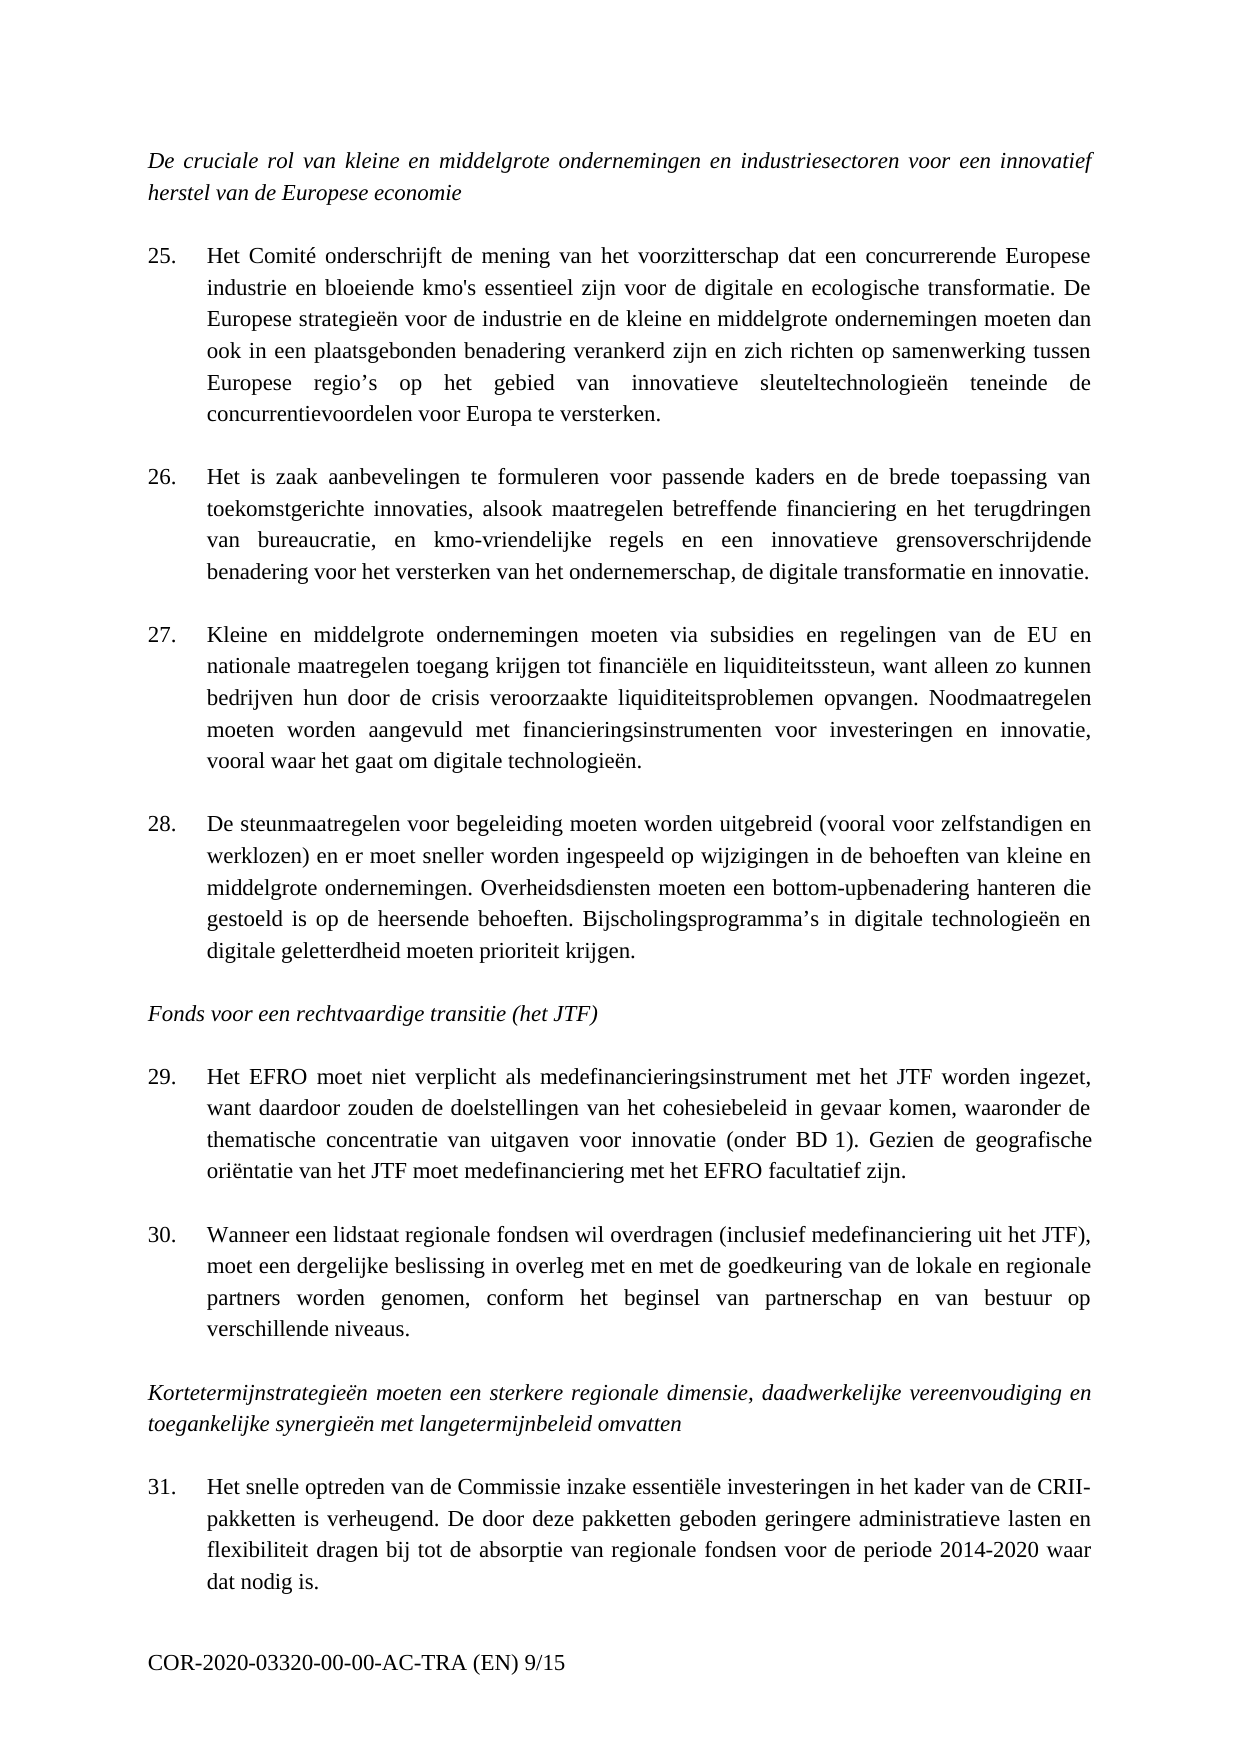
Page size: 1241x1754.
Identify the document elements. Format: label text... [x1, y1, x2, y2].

list Het snelle optreden van de Commissie inzake essentiële investeringen in het kader van de CRII-pakketten is verheugend. De door deze pakketten geboden geringere administratieve lasten en flexibiliteit dragen bij tot de absorptie van regionale fondsen voor de periode 2014-2020 waar dat nodig is. [148, 1473, 1093, 1594]
list De cruciale rol van kleine en middelgrote ondernemingen en industriesectoren voor een innovatief herstel van de Europese economie [148, 148, 1093, 206]
text Het EFRO moet niet verplicht als medefinancieringsinstrument met het JTF worden ingezet, want daardoor zouden de doelstellingen van het cohesiebeleid in gevaar komen, waaronder de thematische concentratie van uitgaven voor innovatie (onder BD 1). Gezien de geografische oriëntatie van het JTF moet medefinanciering met het EFRO facultatief zijn. [148, 1063, 1093, 1184]
text Het is zaak aanbevelingen te formuleren voor passende kaders en de brede toepassing van toekomstgerichte innovaties, alsook maatregelen betreffende financiering en het terugdringen van bureaucratie, en kmo-vriendelijke regels en een innovatieve grensoverschrijdende benadering voor het versterken van het ondernemerschap, de digitale transformatie en innovatie. [148, 463, 1093, 584]
text De steunmaatregelen voor begeleiding moeten worden uitgebreid (vooral voor zelfstandigen en werklozen) en er moet sneller worden ingespeeld op wijzigingen in de behoeften van kleine en middelgrote ondernemingen. Overheidsdiensten moeten een bottom-upbenadering hanteren die gestoeld is op de heersende behoeften. Bijscholingsprogramma’s in digitale technologieën en digitale geletterdheid moeten prioriteit krijgen. [148, 810, 1093, 963]
text Het Comité onderschrijft de mening van het voorzitterschap dat een concurrerende Europese industrie en bloeiende kmo's essentieel zijn voor de digitale en ecologische transformatie. De Europese strategieën voor de industrie en de kleine en middelgrote ondernemingen moeten dan ook in een plaatsgebonden benadering verankerd zijn en zich richten op samenwerking tussen Europese regio’s op het gebied van innovatieve sleuteltechnologieën teneinde de concurrentievoordelen voor Europa te versterken. [148, 242, 1093, 426]
text Kleine en middelgrote ondernemingen moeten via subsidies en regelingen van de EU en nationale maatregelen toegang krijgen tot financiële en liquiditeitssteun, want alleen zo kunnen bedrijven hun door de crisis veroorzaakte liquiditeitsproblemen opvangen. Noodmaatregelen moeten worden aangevuld met financieringsinstrumenten voor investeringen en innovatie, vooral waar het gaat om digitale technologieën. [148, 621, 1093, 774]
text Kortetermijnstrategieën moeten een sterkere regionale dimensie, daadwerkelijke vereenvoudiging en toegankelijke synergieën met langetermijnbeleid omvatten [148, 1378, 1093, 1436]
list Fonds voor een rechtvaardige transitie (het JTF) [148, 1000, 1093, 1026]
text Wanneer een lidstaat regionale fondsen wil overdragen (inclusief medefinanciering uit het JTF), moet een dergelijke beslissing in overleg met en met de goedkeuring van de lokale en regionale partners worden genomen, conform het beginsel van partnerschap en van bestuur op verschillende niveaus. [148, 1221, 1093, 1342]
